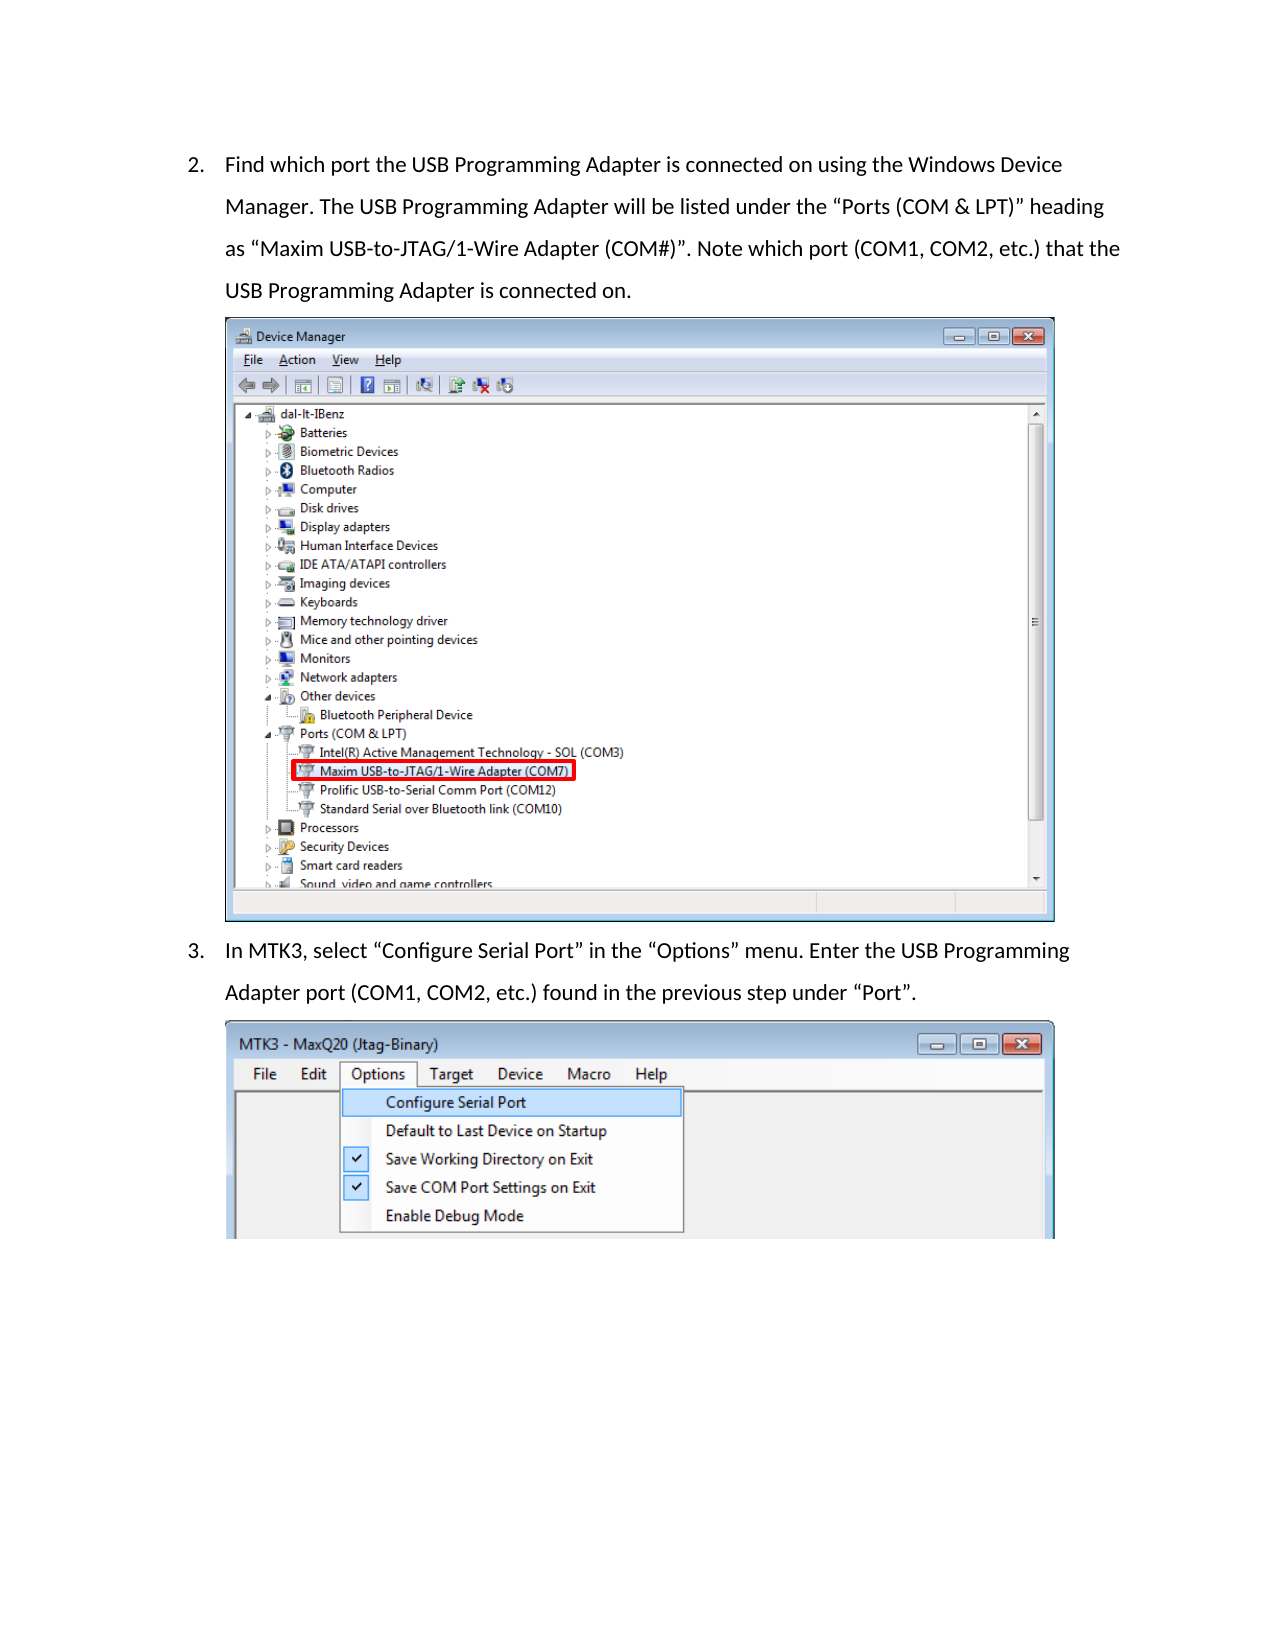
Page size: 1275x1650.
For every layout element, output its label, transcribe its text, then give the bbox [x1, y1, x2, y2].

picture [225, 317, 1055, 922]
picture [225, 1020, 1055, 1239]
